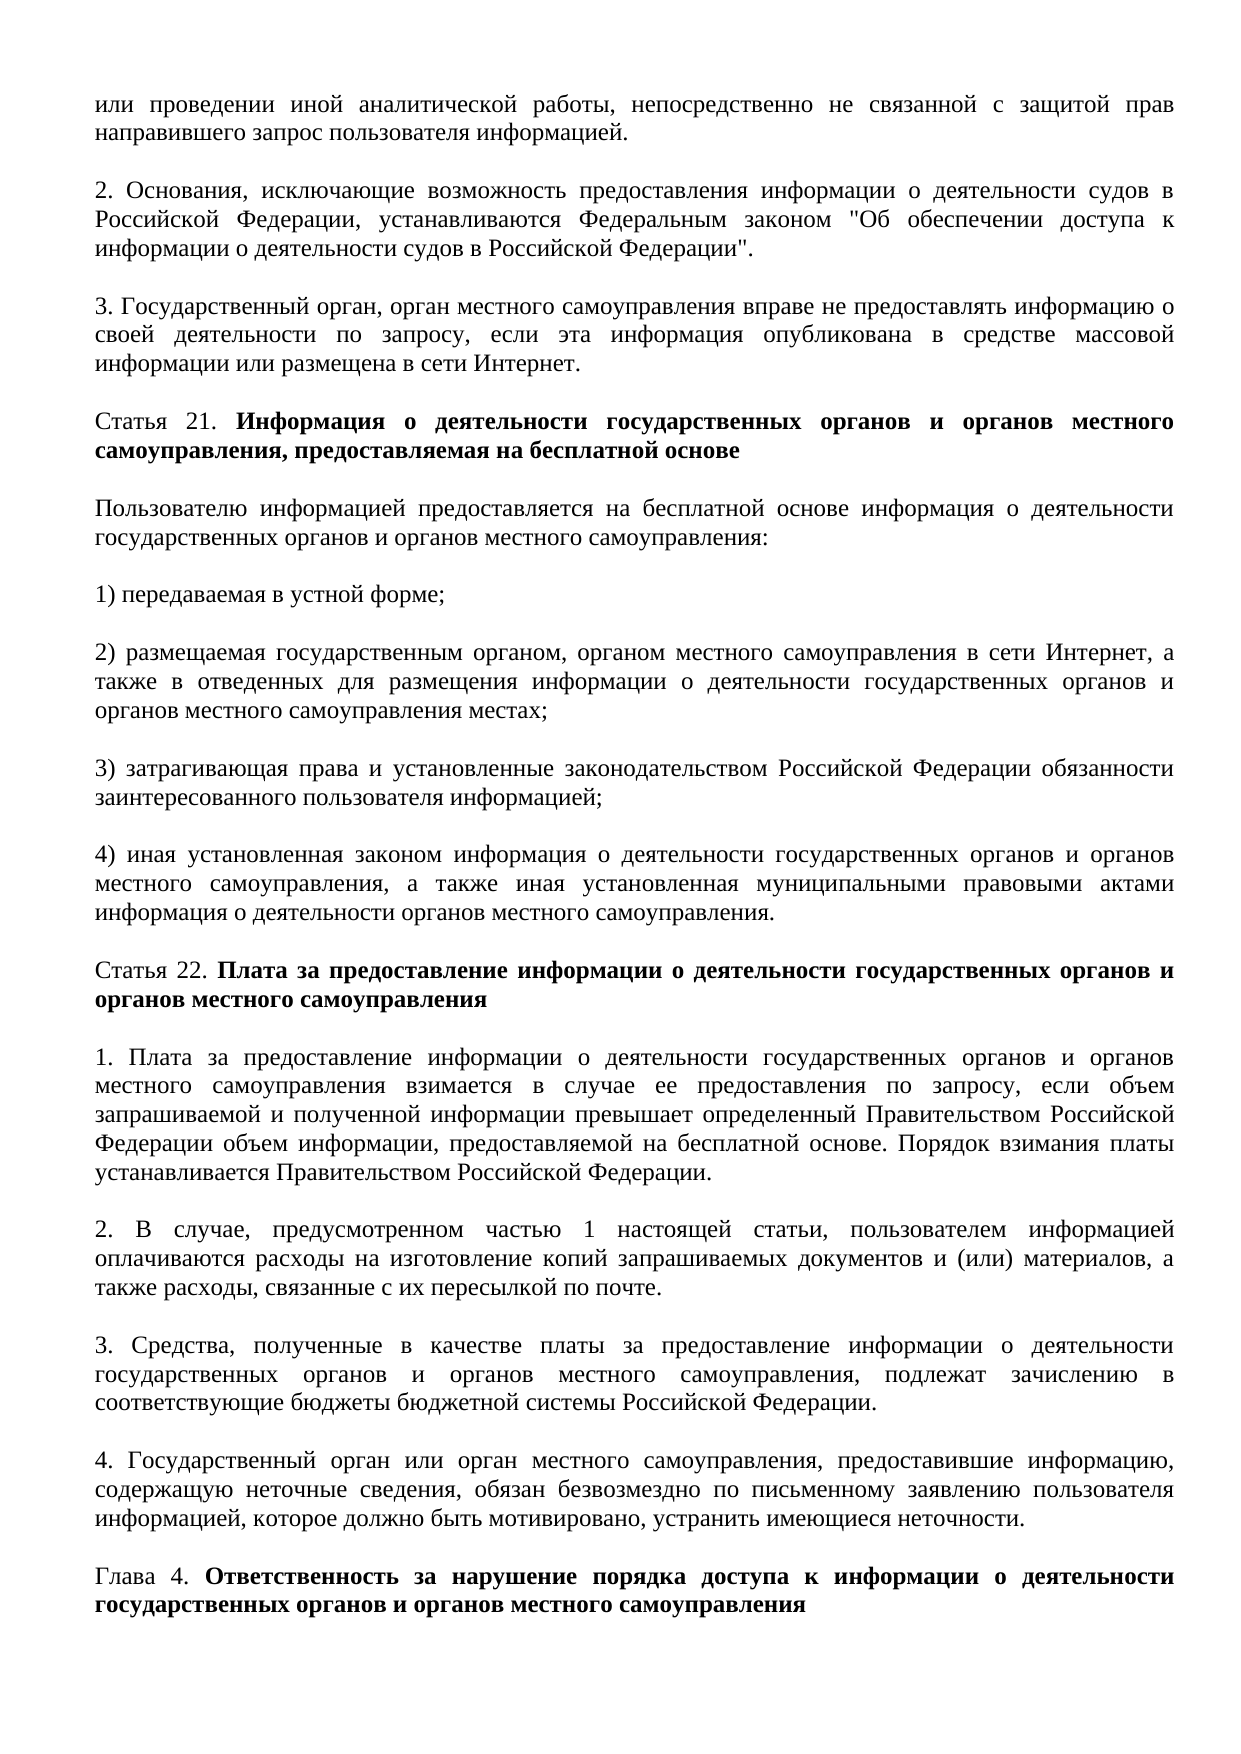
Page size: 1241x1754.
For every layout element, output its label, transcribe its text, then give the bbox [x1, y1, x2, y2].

text 1) передаваемая в устной форме; [94, 579, 1175, 608]
text 2) размещаемая государственным органом, органом местного самоуправления в сети Интернет, а также в отведенных для размещения информации о деятельности государственных органов и органов местного самоуправления местах; [94, 637, 1175, 724]
text Статья 21. Информация о деятельности государственных органов и органов местного самоуправления, предоставляемая на бесплатной основе [94, 406, 1175, 464]
text 4) иная установленная законом информация о деятельности государственных органов и органов местного самоуправления, а также иная установленная муниципальными правовыми актами информация о деятельности органов местного самоуправления. [94, 839, 1175, 926]
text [94, 89, 1175, 146]
text 3. Средства, полученные в качестве платы за предоставление информации о деятельности государственных органов и органов местного самоуправления, подлежат зачислению в соответствующие бюджеты бюджетной системы Российской Федерации. [94, 1330, 1175, 1416]
text 1. Плата за предоставление информации о деятельности государственных органов и органов местного самоуправления взимается в случае ее предоставления по запросу, если объем запрашиваемой и полученной информации превышает определенный Правительством Российской Федерации объем информации, предоставляемой на бесплатной основе. Порядок взимания платы устанавливается Правительством Российской Федерации. [94, 1042, 1175, 1185]
text Глава 4. Ответственность за нарушение порядка доступа к информации о деятельности государственных органов и органов местного самоуправления [94, 1561, 1175, 1618]
text Статья 22. Плата за предоставление информации о деятельности государственных органов и органов местного самоуправления [94, 955, 1175, 1012]
text 2. В случае, предусмотренном частью 1 настоящей статьи, пользователем информацией оплачиваются расходы на изготовление копий запрашиваемых документов и (или) материалов, а также расходы, связанные с их пересылкой по почте. [94, 1214, 1175, 1301]
text 4. Государственный орган или орган местного самоуправления, предоставившие информацию, содержащую неточные сведения, обязан безвозмездно по письменному заявлению пользователя информацией, которое должно быть мотивировано, устранить имеющиеся неточности. [94, 1445, 1175, 1532]
text Пользователю информацией предоставляется на бесплатной основе информация о деятельности государственных органов и органов местного самоуправления: [94, 493, 1175, 550]
text 3) затрагивающая права и установленные законодательством Российской Федерации обязанности заинтересованного пользователя информацией; [94, 753, 1175, 810]
text 2. Основания, исключающие возможность предоставления информации о деятельности судов в Российской Федерации, устанавливаются Федеральным законом "Об обеспечении доступа к информации о деятельности судов в Российской Федерации". [94, 175, 1175, 262]
text 3. Государственный орган, орган местного самоуправления вправе не предоставлять информацию о своей деятельности по запросу, если эта информация опубликована в средстве массовой информации или размещена в сети Интернет. [94, 291, 1175, 377]
